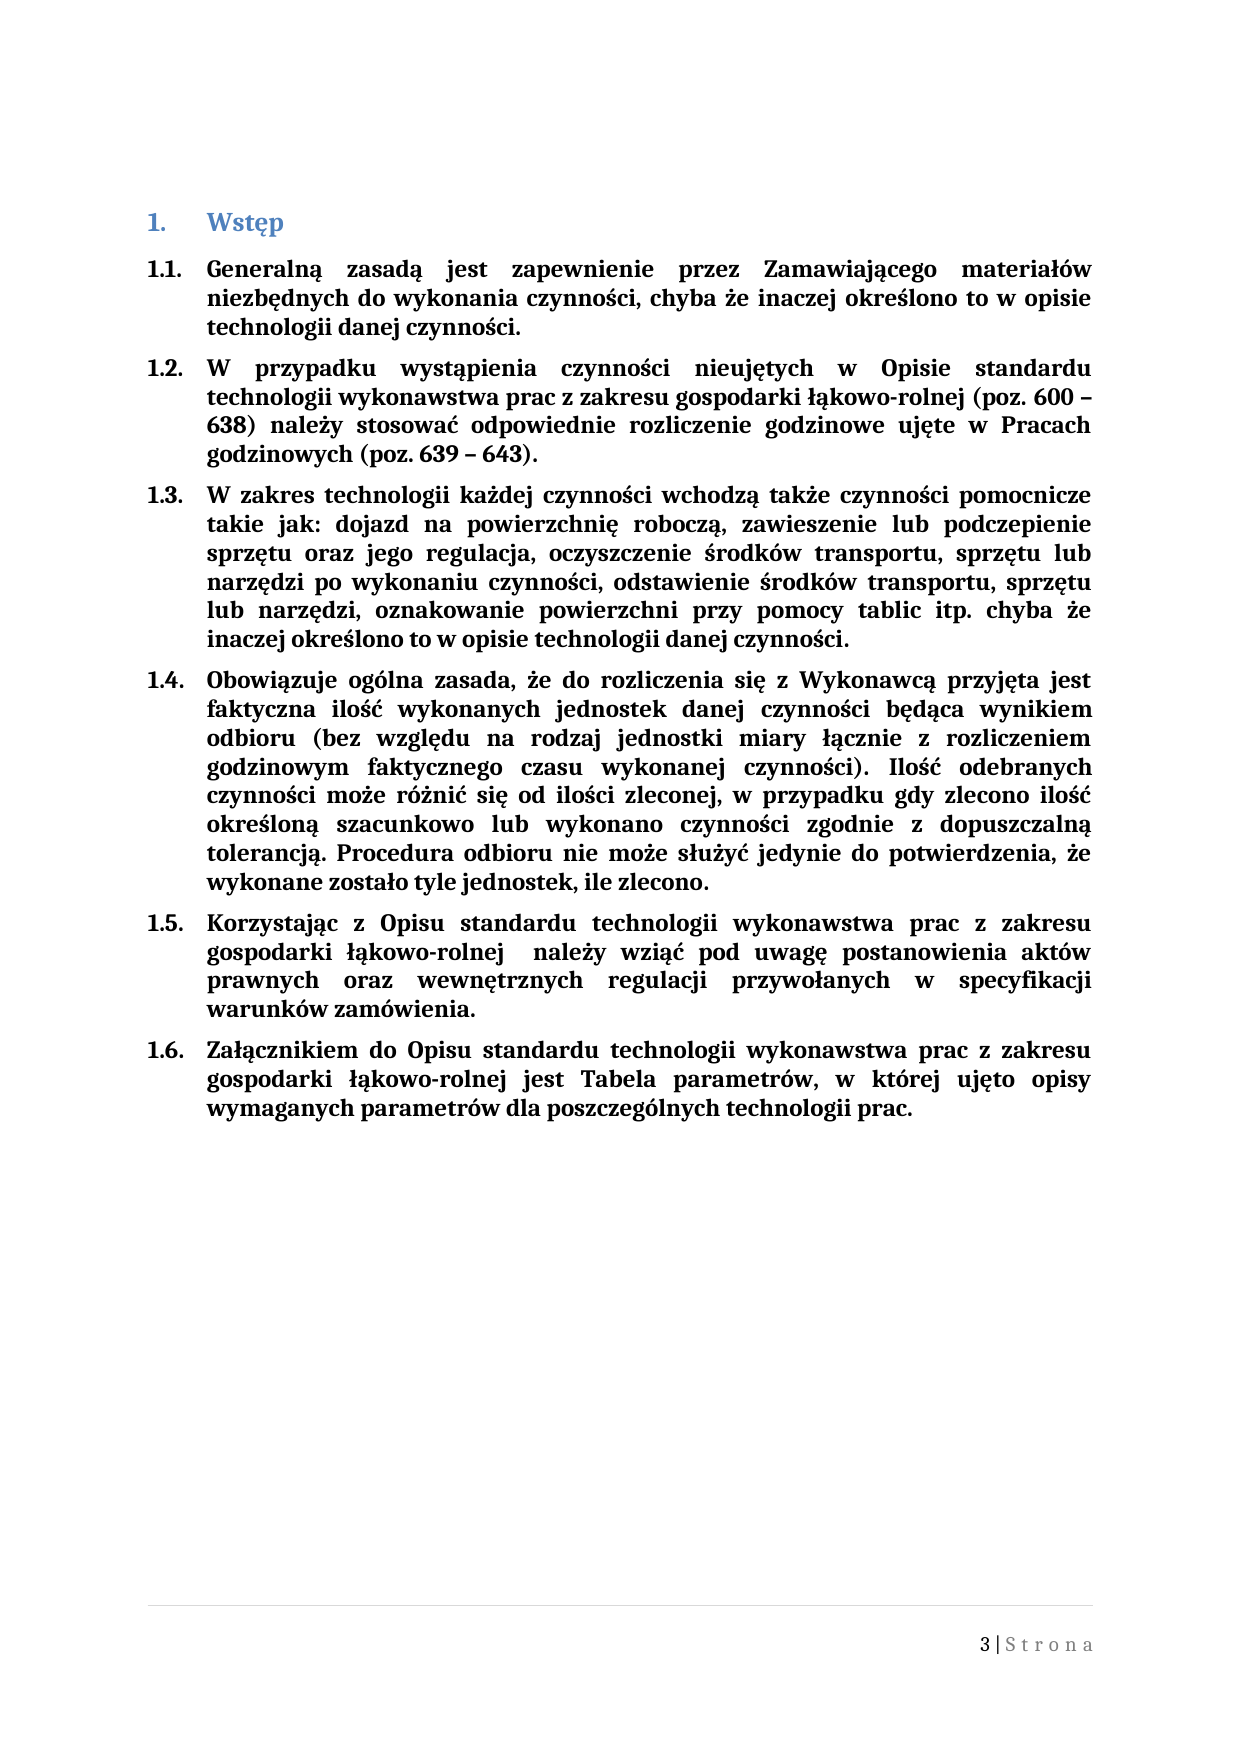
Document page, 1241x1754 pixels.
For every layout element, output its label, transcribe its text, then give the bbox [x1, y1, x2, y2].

text 1.4. Obowiązuje ogólna zasada, że do rozliczenia się z Wykonawcą przyjęta jest faktyczna ilość wykonanych jednostek danej czynności będąca wynikiem odbioru (bez względu na rodzaj jednostki miary łącznie z rozliczeniem godzinowym faktycznego czasu wykonanej czynności). Ilość odebranych czynności może różnić się od ilości zleconej, w przypadku gdy zlecono ilość określoną szacunkowo lub wykonano czynności zgodnie z dopuszczalną tolerancją. Procedura odbioru nie może służyć jedynie do potwierdzenia, że wykonane zostało tyle jednostek, ile zlecono. [148, 666, 1093, 896]
text 1.3. W zakres technologii każdej czynności wchodzą także czynności pomocnicze takie jak: dojazd na powierzchnię roboczą, zawieszenie lub podczepienie sprzętu oraz jego regulacja, oczyszczenie środków transportu, sprzętu lub narzędzi po wykonaniu czynności, odstawienie środków transportu, sprzętu lub narzędzi, oznakowanie powierzchni przy pomocy tablic itp. chyba że inaczej określono to w opisie technologii danej czynności. [148, 481, 1093, 654]
text 1.2. W przypadku wystąpienia czynności nieujętych w Opisie standardu technologii wykonawstwa prac z zakresu gospodarki łąkowo-rolnej (poz. 600 – 638) należy stosować odpowiednie rozliczenie godzinowe ujęte w Pracach godzinowych (poz. 639 – 643). [148, 354, 1093, 469]
text 1.1. Generalną zasadą jest zapewnienie przez Zamawiającego materiałów niezbędnych do wykonania czynności, chyba że inaczej określono to w opisie technologii danej czynności. [148, 255, 1093, 341]
text 1.5. Korzystając z Opisu standardu technologii wykonawstwa prac z zakresu gospodarki łąkowo-rolnej należy wziąć pod uwagę postanowienia aktów prawnych oraz wewnętrznych regulacji przywołanych w specyfikacji warunków zamówienia. [148, 909, 1093, 1024]
text 1.6. Załącznikiem do Opisu standardu technologii wykonawstwa prac z zakresu gospodarki łąkowo-rolnej jest Tabela parametrów, w której ujęto opisy wymaganych parametrów dla poszczególnych technologii prac. [148, 1036, 1093, 1123]
subtitle Wstęp [148, 207, 1093, 238]
